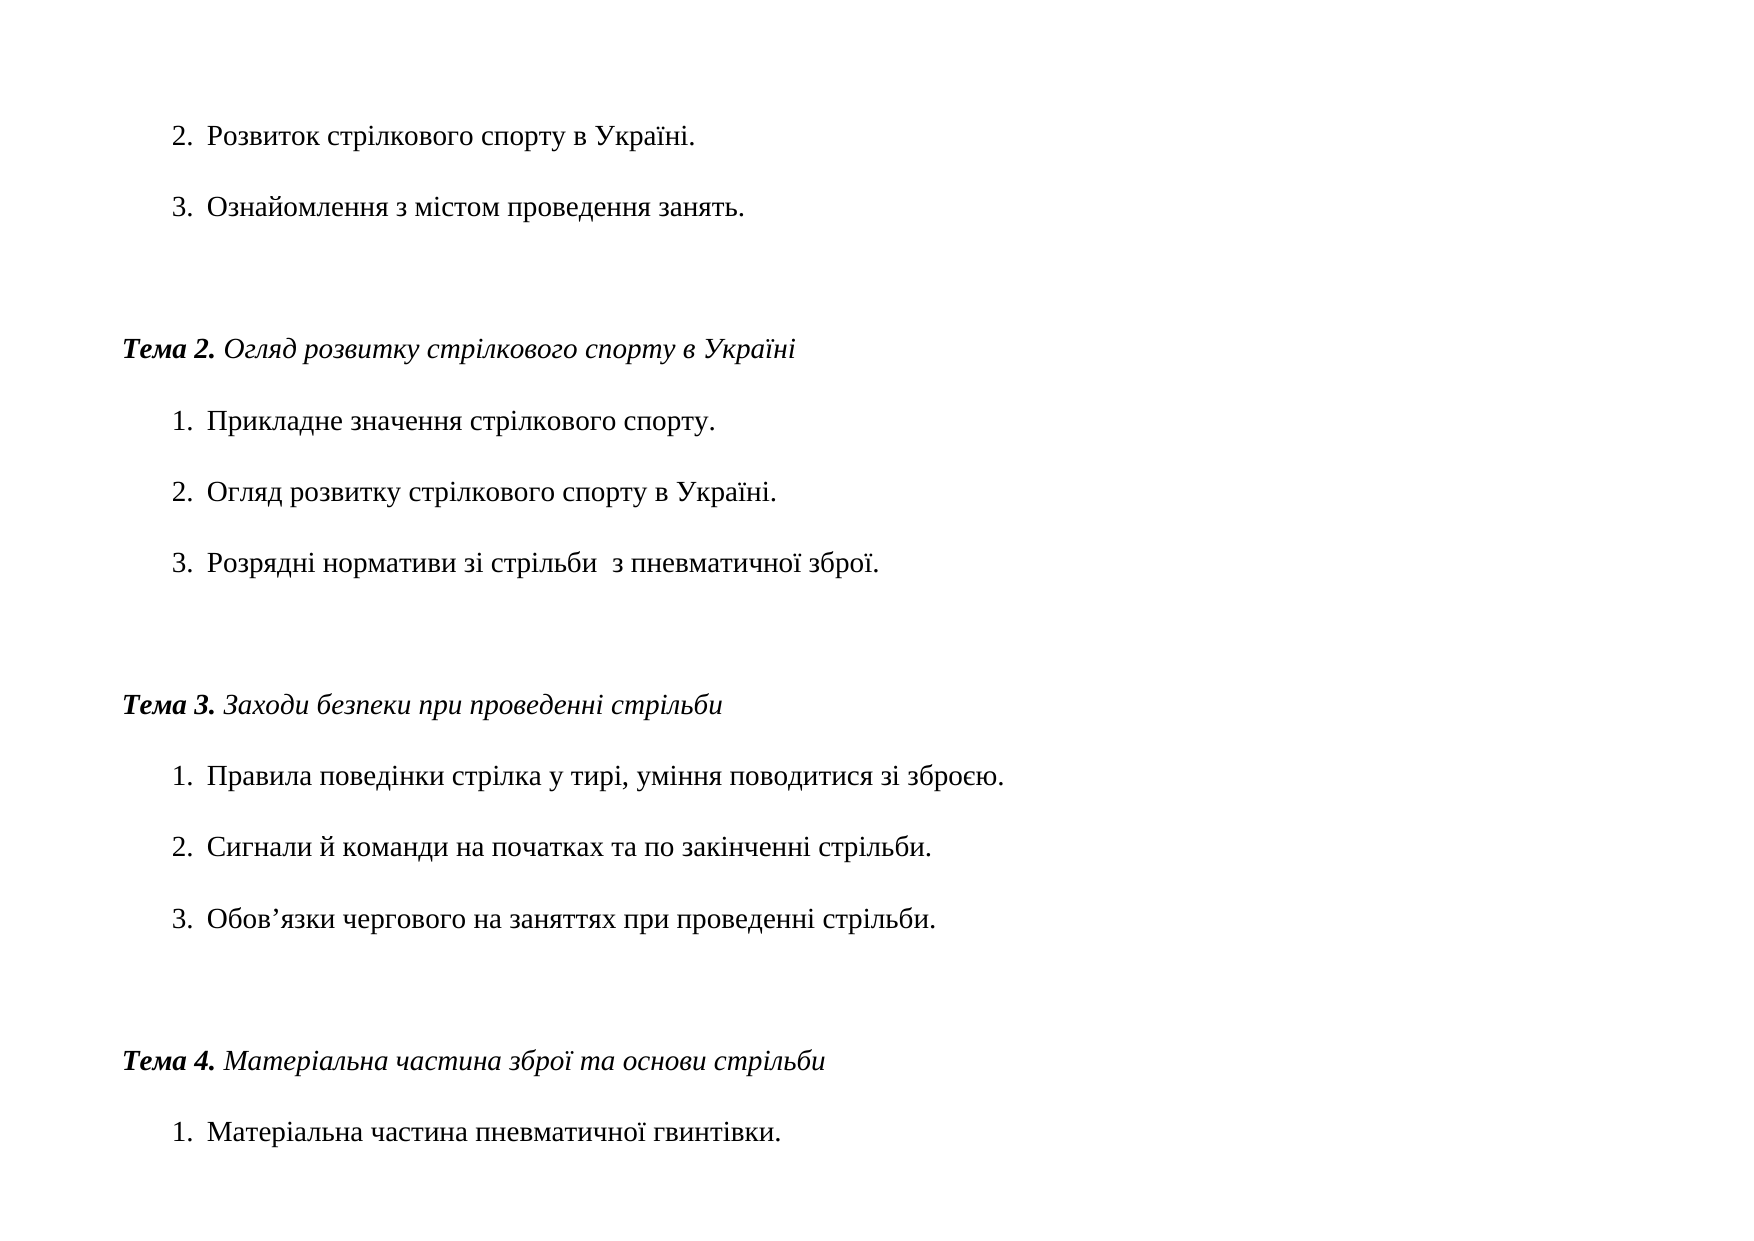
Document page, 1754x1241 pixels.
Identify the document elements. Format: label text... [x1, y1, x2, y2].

text 3. Ознайомлення з містом проведення занять. [172, 189, 1695, 223]
text 2. Сигнали й команди на початках та по закінченні стрільби. [159, 829, 1695, 863]
text 2. Розвиток стрілкового спорту в Україні. [172, 118, 1695, 152]
text 3. Обов’язки чергового на заняттях при проведенні стрільби. [159, 901, 1695, 934]
text 1. Прикладне значення стрілкового спорту. [159, 403, 1695, 436]
text 1. Правила поведінки стрілка у тирі, уміння поводитися зі зброєю. [159, 758, 1695, 792]
text Тема 3. Заходи безпеки при проведенні стрільби [122, 687, 1695, 721]
text 2. Огляд розвитку стрілкового спорту в Україні. [159, 474, 1695, 507]
text Тема 2. Огляд розвитку стрілкового спорту в Україні [122, 332, 1695, 365]
text 3. Розрядні нормативи зі стрільби з пневматичної зброї. [159, 545, 1695, 578]
text Тема 4. Матеріальна частина зброї та основи стрільби [122, 1043, 1695, 1077]
text 1. Матеріальна частина пневматичної гвинтівки. [159, 1114, 1695, 1148]
